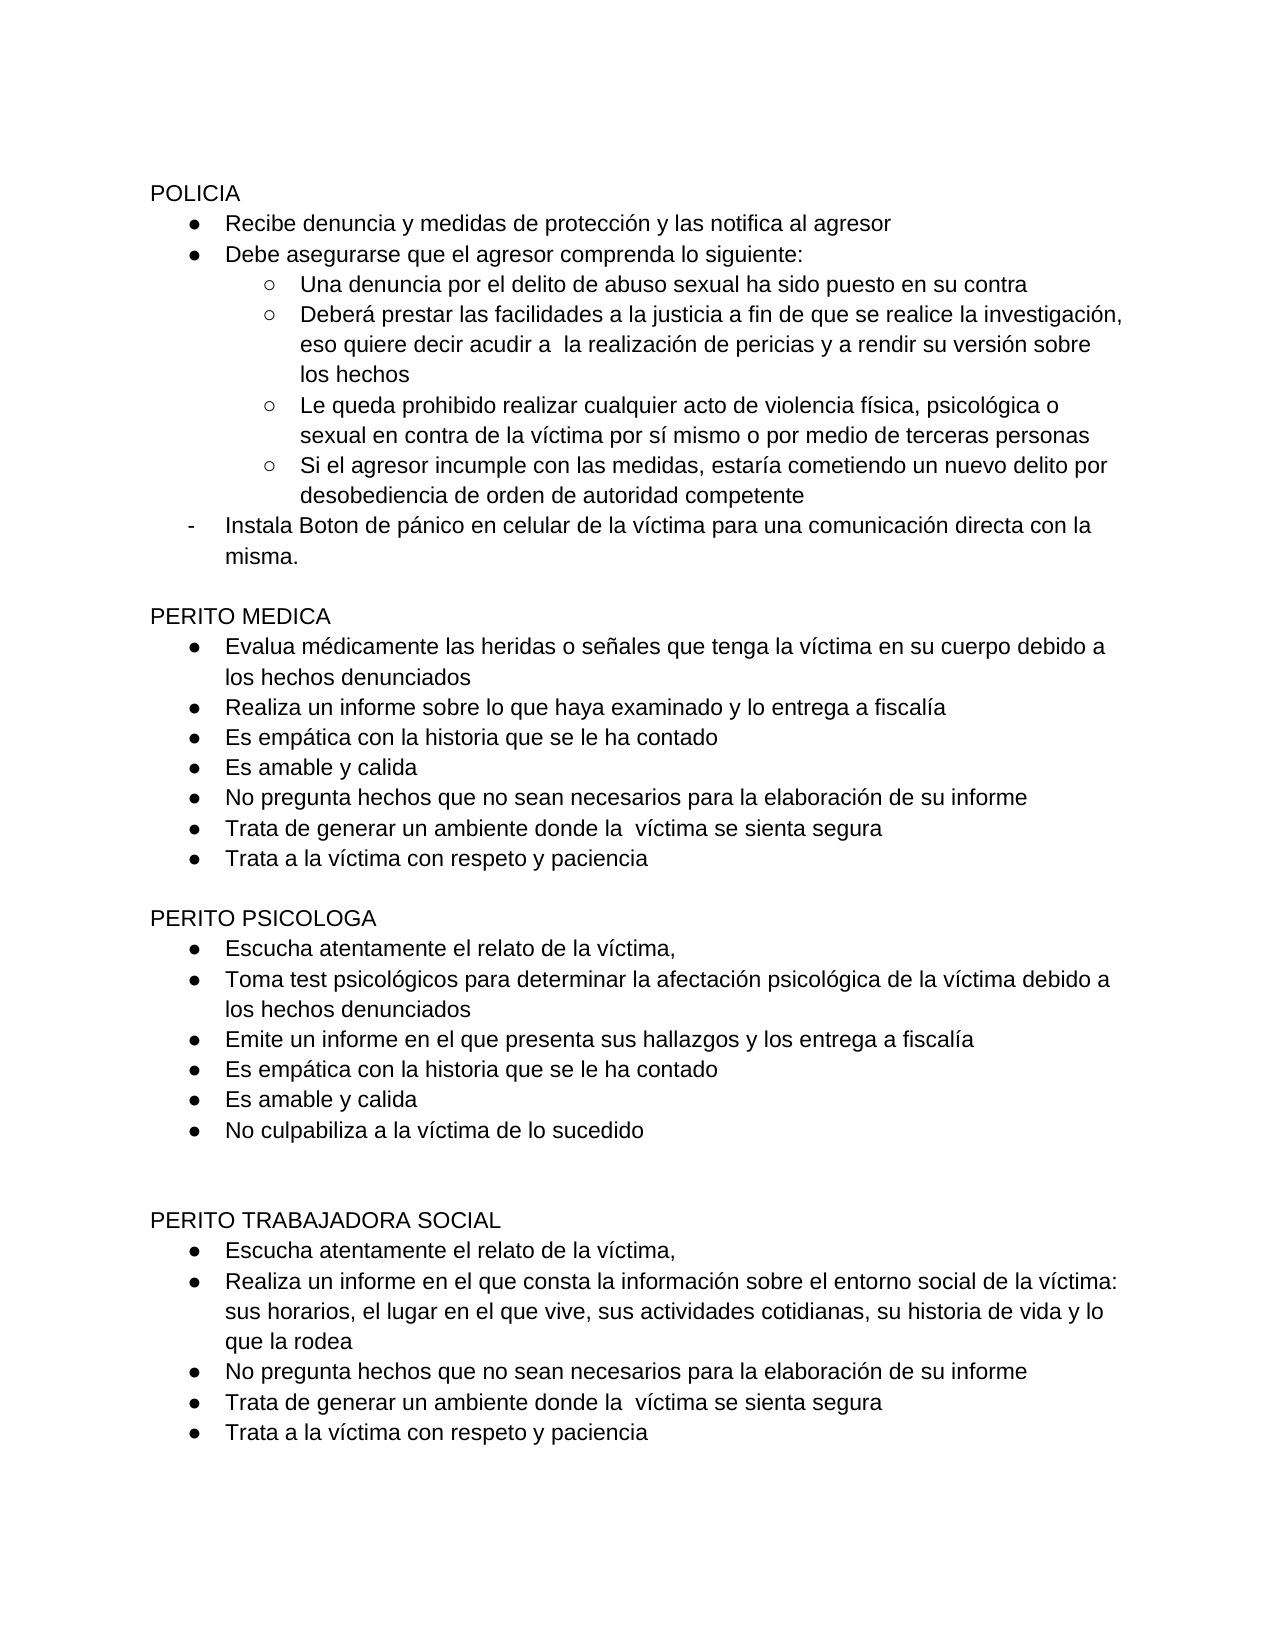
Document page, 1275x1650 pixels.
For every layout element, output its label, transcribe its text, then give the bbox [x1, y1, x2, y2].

list Realiza un informe sobre lo que haya examinado y lo entrega a fiscalía [187, 694, 1125, 720]
list Es empática con la historia que se le ha contado [187, 1056, 1125, 1083]
list Es amable y calida [187, 754, 1125, 781]
list Toma test psicológicos para determinar la afectación psicológica de la víctima debido a los hechos denunciados [187, 966, 1125, 1022]
list No pregunta hechos que no sean necesarios para la elaboración de su informe [187, 784, 1125, 811]
text PERITO PSICOLOGA [150, 905, 1125, 932]
list Emite un informe en el que presenta sus hallazgos y los entrega a fiscalía [187, 1026, 1125, 1052]
text PERITO MEDICA [150, 603, 1125, 629]
list Una denuncia por el delito de abuso sexual ha sido puesto en su contra [262, 271, 1125, 297]
list Trata a la víctima con respeto y paciencia [187, 845, 1125, 871]
list Le queda prohibido realizar cualquier acto de violencia física, psicológica o sexual en contra de la víctima por sí mismo o por medio de terceras personas [262, 392, 1125, 448]
list Evalua médicamente las heridas o señales que tenga la víctima en su cuerpo debido a los hechos denunciados [187, 633, 1125, 690]
list Recibe denuncia y medidas de protección y las notifica al agresor [187, 210, 1125, 237]
list Debe asegurarse que el agresor comprenda lo siguiente: [187, 241, 1125, 267]
list Escucha atentamente el relato de la víctima, [187, 935, 1125, 962]
list No pregunta hechos que no sean necesarios para la elaboración de su informe [187, 1358, 1125, 1385]
list No culpabiliza a la víctima de lo sucedido [187, 1117, 1125, 1143]
list Trata a la víctima con respeto y paciencia [187, 1419, 1125, 1445]
text POLICIA [150, 180, 1125, 207]
list Es empática con la historia que se le ha contado [187, 724, 1125, 750]
list Trata de generar un ambiente donde la víctima se sienta segura [187, 814, 1125, 841]
list Si el agresor incumple con las medidas, estaría cometiendo un nuevo delito por desobediencia de orden de autoridad competente [262, 452, 1125, 509]
list Instala Boton de pánico en celular de la víctima para una comunicación directa con la misma. [187, 512, 1125, 569]
list Trata de generar un ambiente donde la víctima se sienta segura [187, 1388, 1125, 1415]
list Realiza un informe en el que consta la información sobre el entorno social de la víctima: sus horarios, el lugar en el que vive, sus actividades cotidianas, su historia de vida y lo que la rodea [187, 1268, 1125, 1354]
list Es amable y calida [187, 1086, 1125, 1113]
list Escucha atentamente el relato de la víctima, [187, 1237, 1125, 1264]
list Deberá prestar las facilidades a la justicia a fin de que se realice la investigación, eso quiere decir acudir a la realización de pericias y a rendir su versión sobre los hechos [262, 301, 1125, 388]
text PERITO TRABAJADORA SOCIAL [150, 1207, 1125, 1234]
